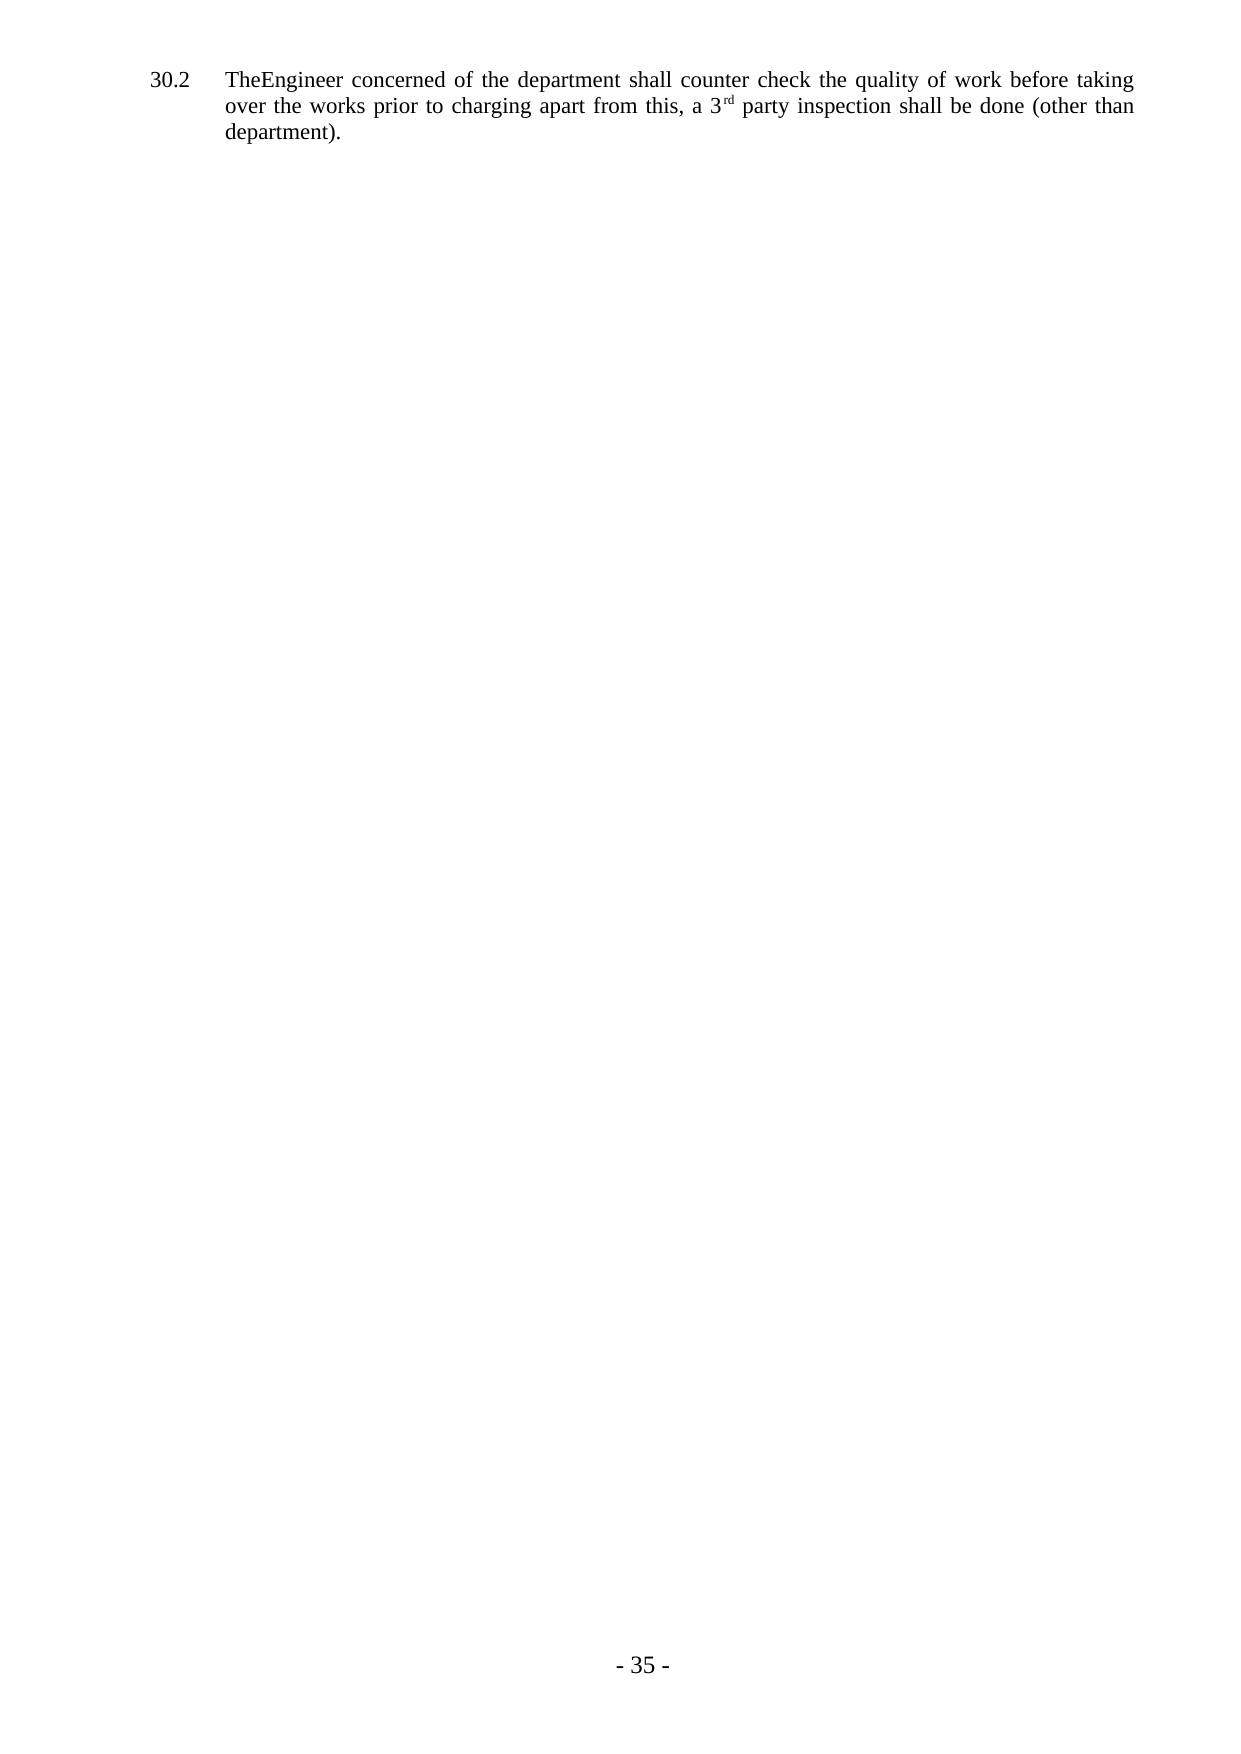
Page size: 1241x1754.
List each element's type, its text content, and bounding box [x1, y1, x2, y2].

list TheEngineer concerned of the department shall counter check the quality of work before taking over the works prior to charging apart from this, a 3rd party inspection shall be done (other than department). [150, 66, 1135, 145]
